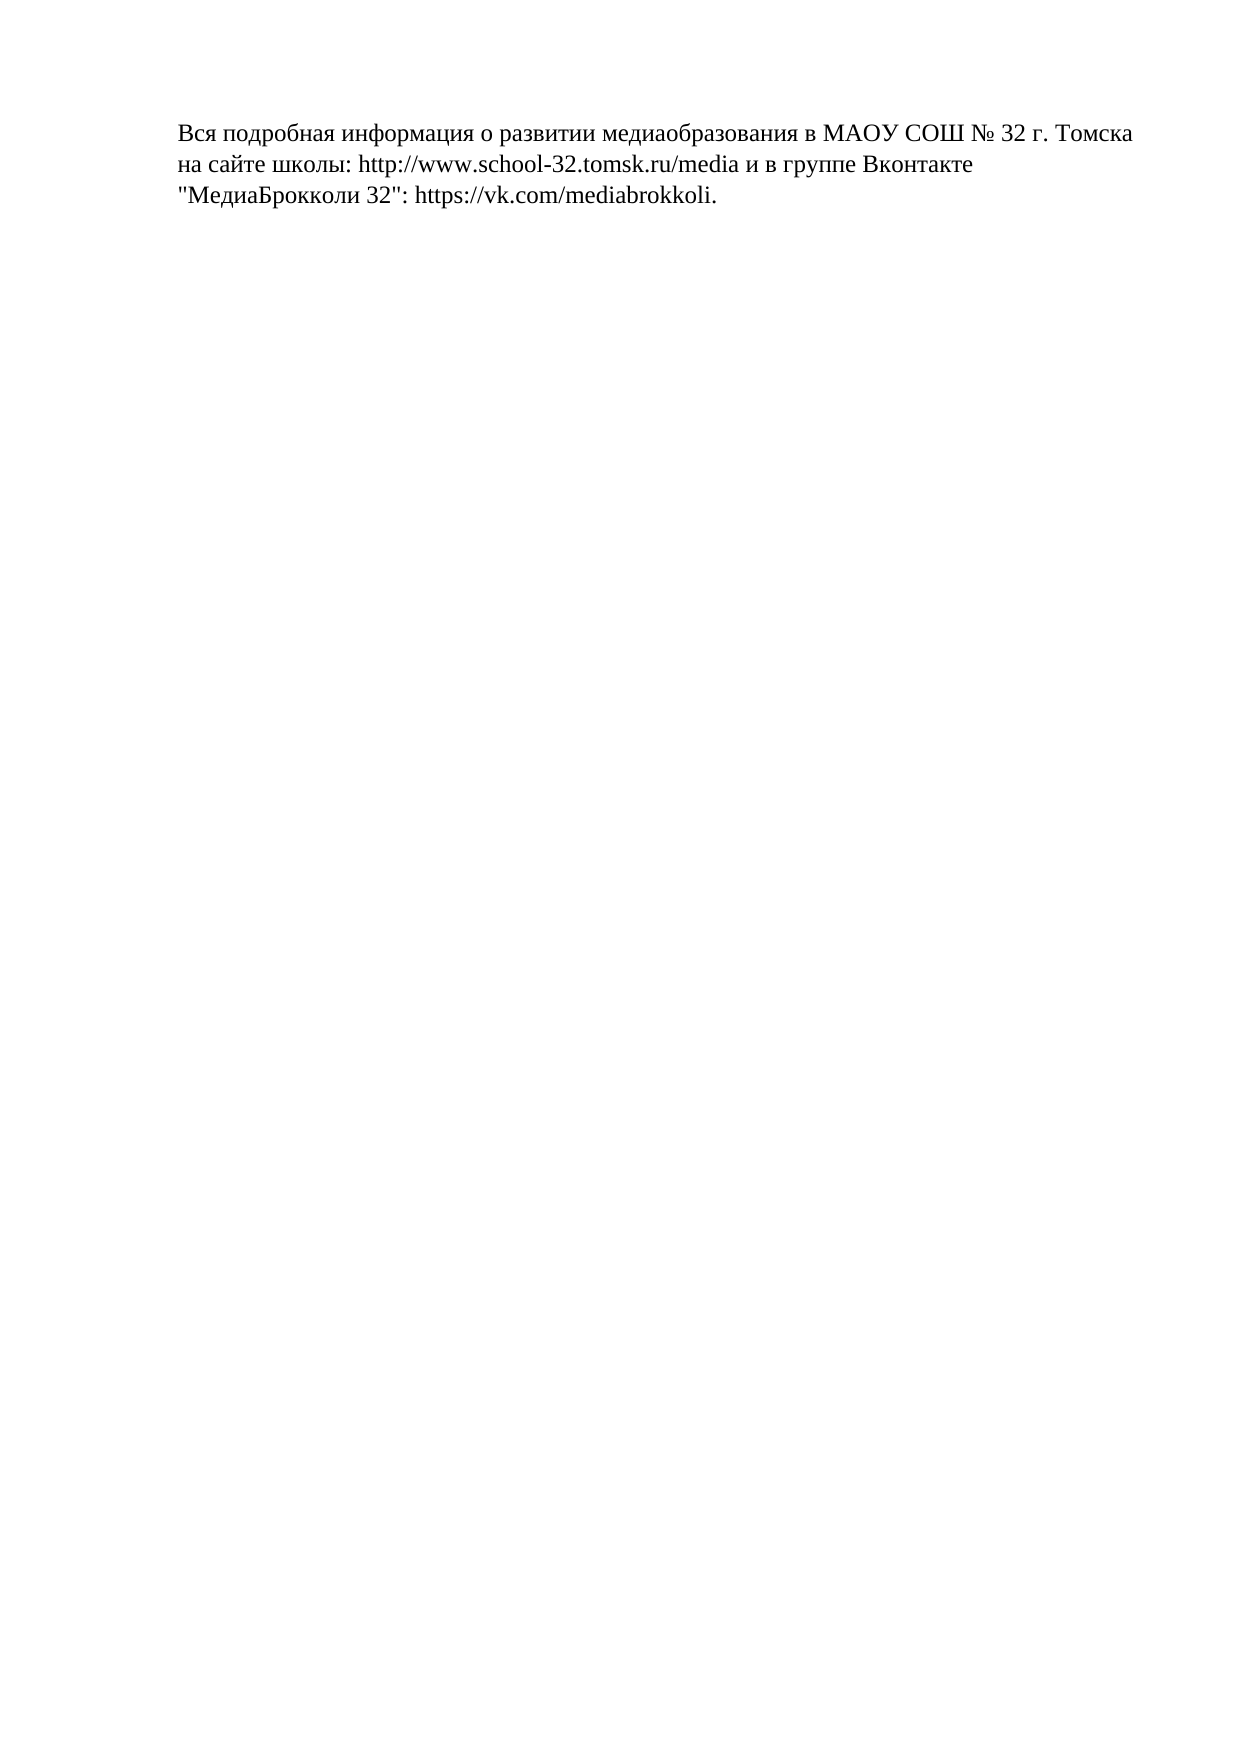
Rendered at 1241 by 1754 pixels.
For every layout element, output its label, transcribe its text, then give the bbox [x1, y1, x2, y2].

text Вся подробная информация о развитии медиаобразования в МАОУ СОШ № 32 г. Томска на сайте школы: http://www.school-32.tomsk.ru/media и в группе Вконтакте "МедиаБрокколи 32": https://vk.com/mediabrokkoli. [177, 118, 1152, 209]
